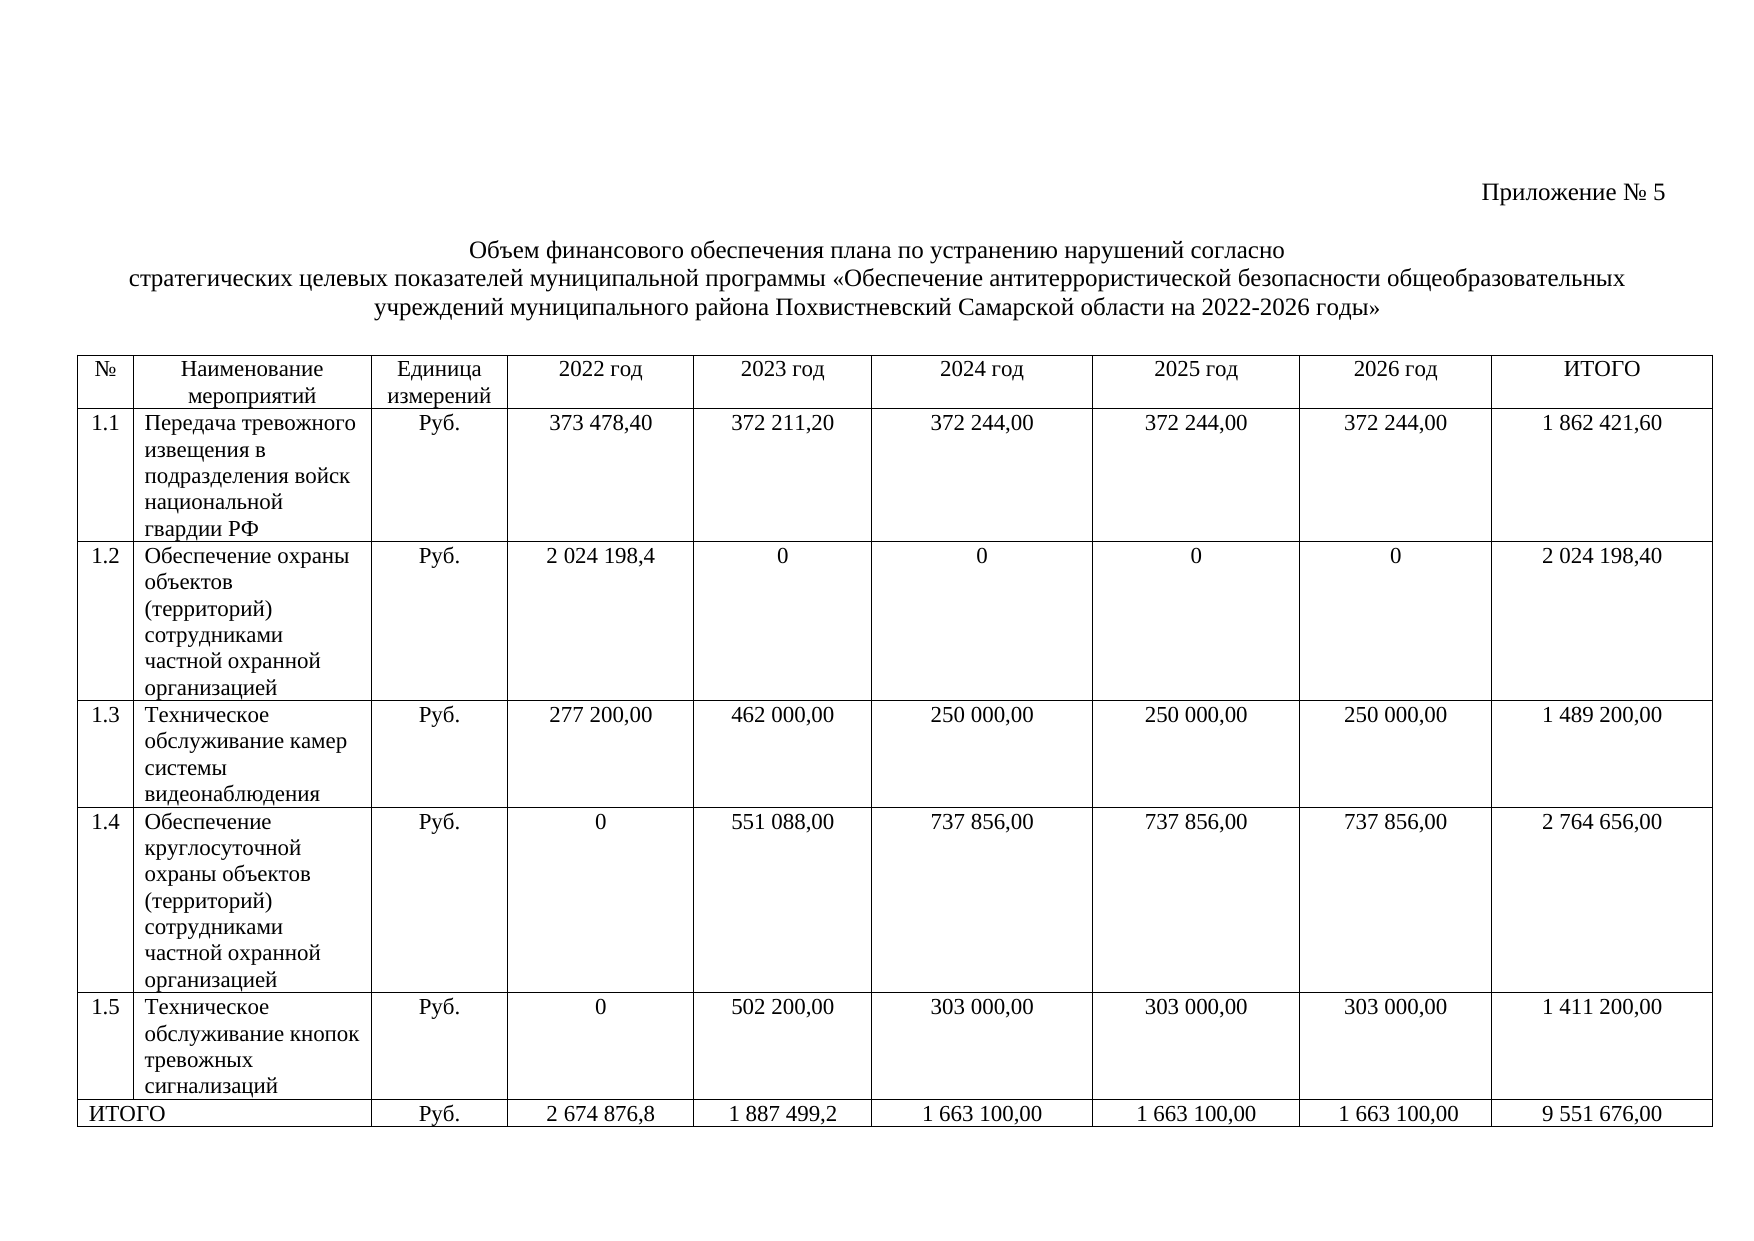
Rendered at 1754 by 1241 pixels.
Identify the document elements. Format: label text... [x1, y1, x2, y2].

table_cell 737 856,00 [872, 808, 1092, 992]
table_cell 250 000,00 [872, 701, 1092, 807]
table_cell Техническое обслуживание камер системы видеонаблюдения [134, 701, 371, 807]
table_cell 1 663 100,00 [872, 1100, 1092, 1126]
table_cell Руб. [372, 1100, 507, 1126]
table_cell 1 663 100,00 [1093, 1100, 1299, 1126]
table_cell 1 411 200,00 [1492, 993, 1712, 1099]
table_cell Руб. [372, 701, 507, 807]
table_cell 2 674 876,8 [508, 1100, 693, 1126]
table_cell 1.2 [78, 542, 133, 700]
table_cell 1 887 499,2 [694, 1100, 871, 1126]
table_cell 373 478,40 [508, 409, 693, 541]
table_cell 1.4 [78, 808, 133, 992]
table_header 2025 год [1093, 356, 1299, 408]
table_cell 1.3 [78, 701, 133, 807]
table_cell 1 489 200,00 [1492, 701, 1712, 807]
table_cell 2 764 656,00 [1492, 808, 1712, 992]
table_header Единица измерений [372, 356, 507, 408]
table_header 2024 год [872, 356, 1092, 408]
table_header 2022 год [508, 356, 693, 408]
table_cell Обеспечение охраны объектов (территорий) сотрудниками частной охранной организацией [134, 542, 371, 700]
table_cell 277 200,00 [508, 701, 693, 807]
table_cell Руб. [372, 542, 507, 700]
table_cell 737 856,00 [1300, 808, 1491, 992]
table_cell Руб. [372, 808, 507, 992]
table_cell 303 000,00 [1300, 993, 1491, 1099]
table_header 2023 год [694, 356, 871, 408]
table_cell Обеспечение круглосуточной охраны объектов (территорий) сотрудниками частной охранной организацией [134, 808, 371, 992]
table_cell 0 [508, 993, 693, 1099]
table_cell 737 856,00 [1093, 808, 1299, 992]
table_cell 462 000,00 [694, 701, 871, 807]
text Приложение № 5 [89, 177, 1665, 206]
table_cell 0 [872, 542, 1092, 700]
table_header № [78, 356, 133, 408]
table_cell 2 024 198,4 [508, 542, 693, 700]
table_cell 250 000,00 [1300, 701, 1491, 807]
table_cell 372 244,00 [872, 409, 1092, 541]
table_cell 1.5 [78, 993, 133, 1099]
table_header ИТОГО [1492, 356, 1712, 408]
table_cell 0 [1093, 542, 1299, 700]
table_cell 372 211,20 [694, 409, 871, 541]
table_cell 1 862 421,60 [1492, 409, 1712, 541]
table_cell 372 244,00 [1093, 409, 1299, 541]
table_cell 2 024 198,40 [1492, 542, 1712, 700]
table_cell 0 [694, 542, 871, 700]
table_cell 1 663 100,00 [1300, 1100, 1491, 1126]
table_cell ИТОГО [78, 1100, 371, 1126]
table_cell 9 551 676,00 [1492, 1100, 1712, 1126]
table_cell 303 000,00 [872, 993, 1092, 1099]
table_cell 502 200,00 [694, 993, 871, 1099]
table_header Наименование мероприятий [134, 356, 371, 408]
table_cell 303 000,00 [1093, 993, 1299, 1099]
table_cell Руб. [372, 993, 507, 1099]
table_cell 0 [1300, 542, 1491, 700]
text Объем финансового обеспечения плана по устранению нарушений согласно [89, 235, 1665, 263]
table_cell Передача тревожного извещения в подразделения войск национальной гвардии РФ [134, 409, 371, 541]
text стратегических целевых показателей муниципальной программы «Обеспечение антитеррористической безопасности общеобразовательных учреждений муниципального района Похвистневский Самарской области на 2022-2026 годы» [89, 263, 1665, 321]
table_cell Техническое обслуживание кнопок тревожных сигнализаций [134, 993, 371, 1099]
table_cell 551 088,00 [694, 808, 871, 992]
table_cell Руб. [372, 409, 507, 541]
table_cell 1.1 [78, 409, 133, 541]
table_header 2026 год [1300, 356, 1491, 408]
table_cell 0 [508, 808, 693, 992]
table_cell 250 000,00 [1093, 701, 1299, 807]
table_cell 372 244,00 [1300, 409, 1491, 541]
